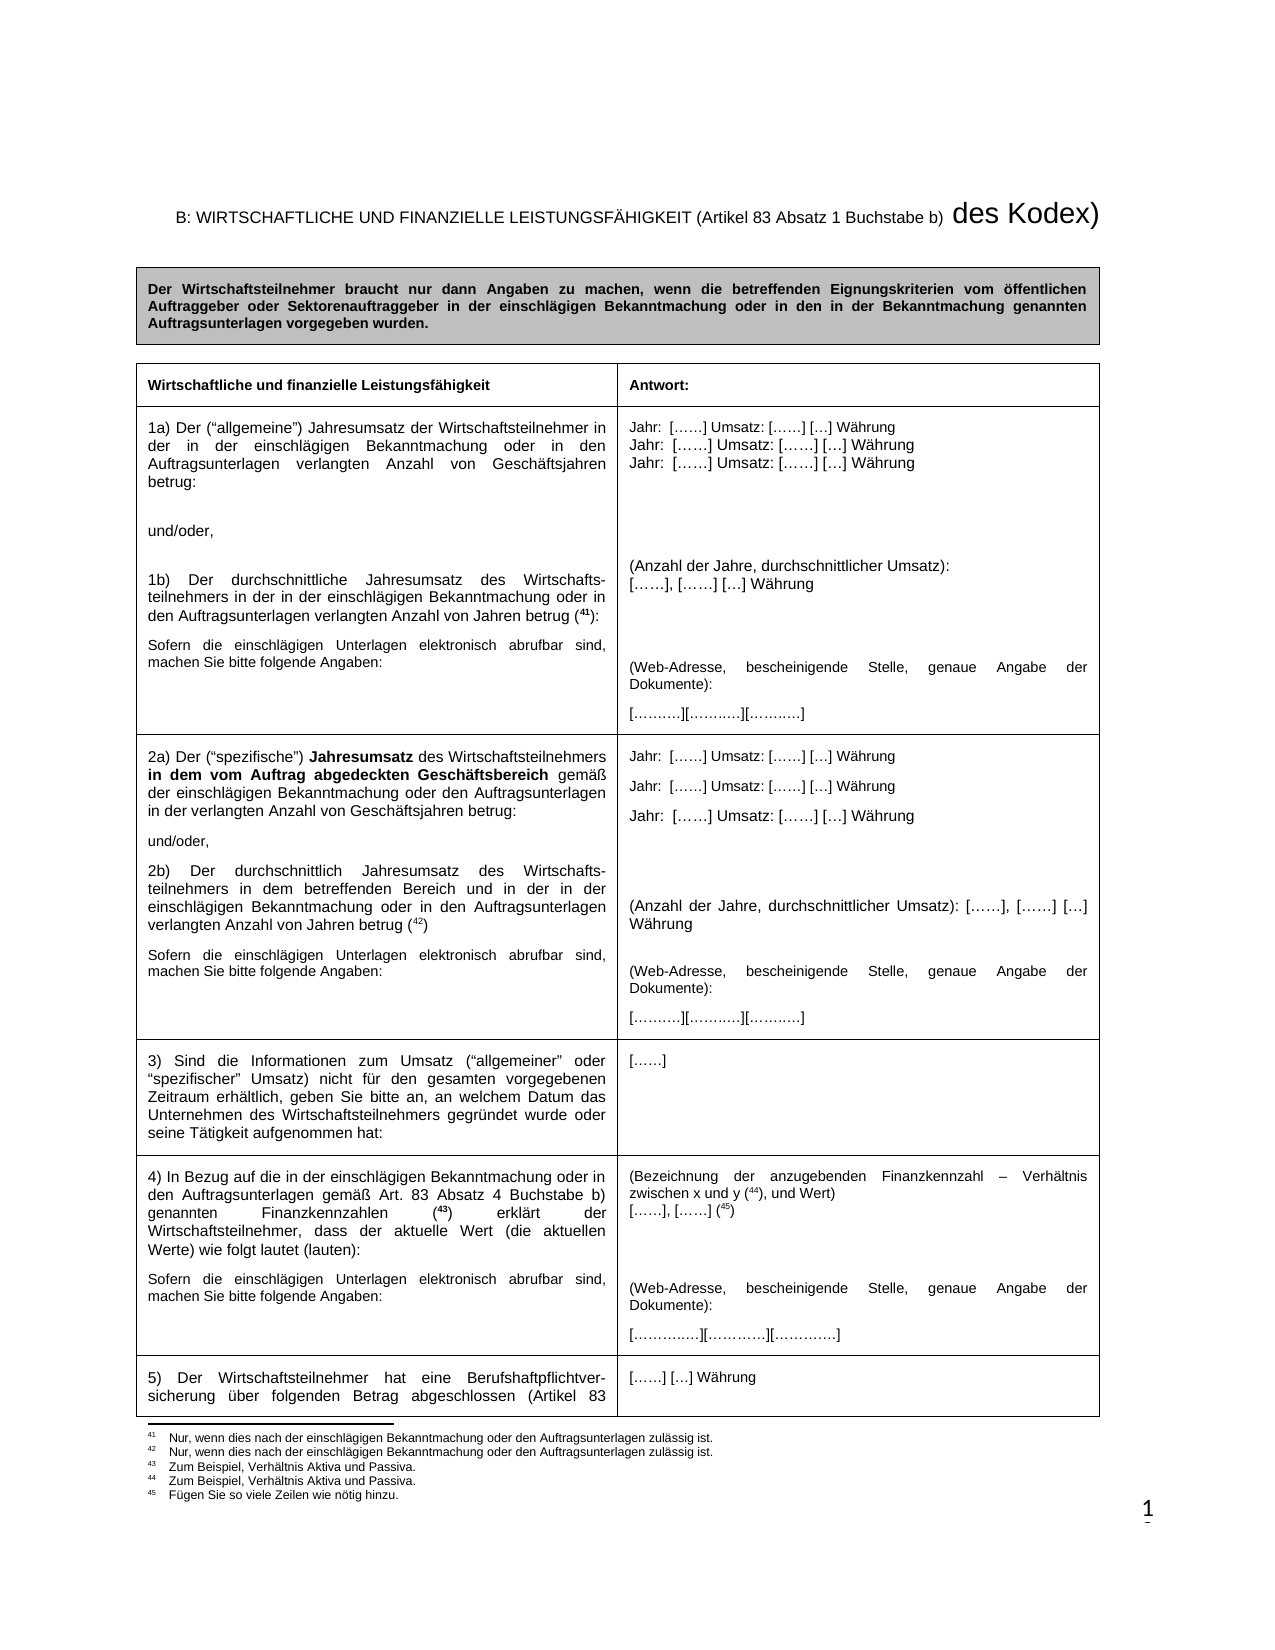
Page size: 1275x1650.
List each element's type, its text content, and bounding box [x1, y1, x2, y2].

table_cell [137, 1356, 617, 1416]
table_cell Jahr: [……] Umsatz: [……] […] Währung Jahr: [……] Umsatz: [……] […] Währung Jahr: [……] Umsatz: [……] […] Währung (Anzahl der Jahre, durchschnittlicher Umsatz): [……], [……] […] Währung (Web-Adresse, bescheinigende Stelle, genaue Angabe der Dokumente): […….…][……..…][……..…] [618, 407, 1099, 734]
table_cell 1a) Der (“allgemeine”) Jahresumsatz der Wirtschaftsteilnehmer in der in der einschlägigen Bekanntmachung oder in den Auftragsunterlagen verlangten Anzahl von Geschäftsjahren betrug: und/oder, 1b) Der durchschnittliche Jahresumsatz des Wirtschafts-teilnehmers in der in der einschlägigen Bekanntmachung oder in den Auftragsunterlagen verlangten Anzahl von Jahren betrug (): Sofern die einschlägigen Unterlagen elektronisch abrufbar sind, machen Sie bitte folgende Angaben: [137, 407, 617, 734]
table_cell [618, 1356, 1099, 1416]
table_cell Jahr: [……] Umsatz: [……] […] Währung Jahr: [……] Umsatz: [……] […] Währung Jahr: [……] Umsatz: [……] […] Währung (Anzahl der Jahre, durchschnittlicher Umsatz): [……], [……] […] Währung (Web-Adresse, bescheinigende Stelle, genaue Angabe der Dokumente): […….…][……..…][……..…] [618, 735, 1099, 1038]
table_header Wirtschaftliche und finanzielle Leistungsfähigkeit [137, 364, 617, 406]
table_cell 3) Sind die Informationen zum Umsatz (“allgemeiner” oder “spezifischer” Umsatz) nicht für den gesamten vorgegebenen Zeitraum erhältlich, geben Sie bitte an, an welchem Datum das Unternehmen des Wirtschaftsteilnehmers gegründet wurde oder seine Tätigkeit aufgenommen hat: [137, 1040, 617, 1154]
table_header Der Wirtschaftsteilnehmer braucht nur dann Angaben zu machen, wenn die betreffenden Eignungskriterien vom öffentlichen Auftraggeber oder Sektorenauftraggeber in der einschlägigen Bekanntmachung oder in den in der Bekanntmachung genannten Auftragsunterlagen vorgegeben wurden. [137, 268, 1099, 344]
table_cell 2a) Der (“spezifische”) Jahresumsatz des Wirtschaftsteilnehmers in dem vom Auftrag abgedeckten Geschäftsbereich gemäß der einschlägigen Bekanntmachung oder den Auftragsunterlagen in der verlangten Anzahl von Geschäftsjahren betrug: und/oder, 2b) Der durchschnittlich Jahresumsatz des Wirtschafts-teilnehmers in dem betreffenden Bereich und in der in der einschlägigen Bekanntmachung oder in den Auftragsunterlagen verlangten Anzahl von Jahren betrug () Sofern die einschlägigen Unterlagen elektronisch abrufbar sind, machen Sie bitte folgende Angaben: [137, 735, 617, 1038]
subtitle B: WIRTSCHAFTLICHE UND FINANZIELLE LEISTUNGSFÄHIGKEIT (Artikel 83 Absatz 1 Buchstabe b) des Kodex) [148, 196, 1127, 230]
table_cell 4) In Bezug auf die in der einschlägigen Bekanntmachung oder in den Auftragsunterlagen gemäß Art. 83 Absatz 4 Buchstabe b) genannten Finanzkennzahlen () erklärt der Wirtschaftsteilnehmer, dass der aktuelle Wert (die aktuellen Werte) wie folgt lautet (lauten): Sofern die einschlägigen Unterlagen elektronisch abrufbar sind, machen Sie bitte folgende Angaben: [137, 1156, 617, 1355]
table_header Antwort: [618, 364, 1099, 406]
table_cell (Bezeichnung der anzugebenden Finanzkennzahl – Verhältnis zwischen x und y (), und Wert) [……], [……] () (Web-Adresse, bescheinigende Stelle, genaue Angabe der Dokumente): [………..…][…………][……….…] [618, 1156, 1099, 1355]
table_cell [……] [618, 1040, 1099, 1154]
